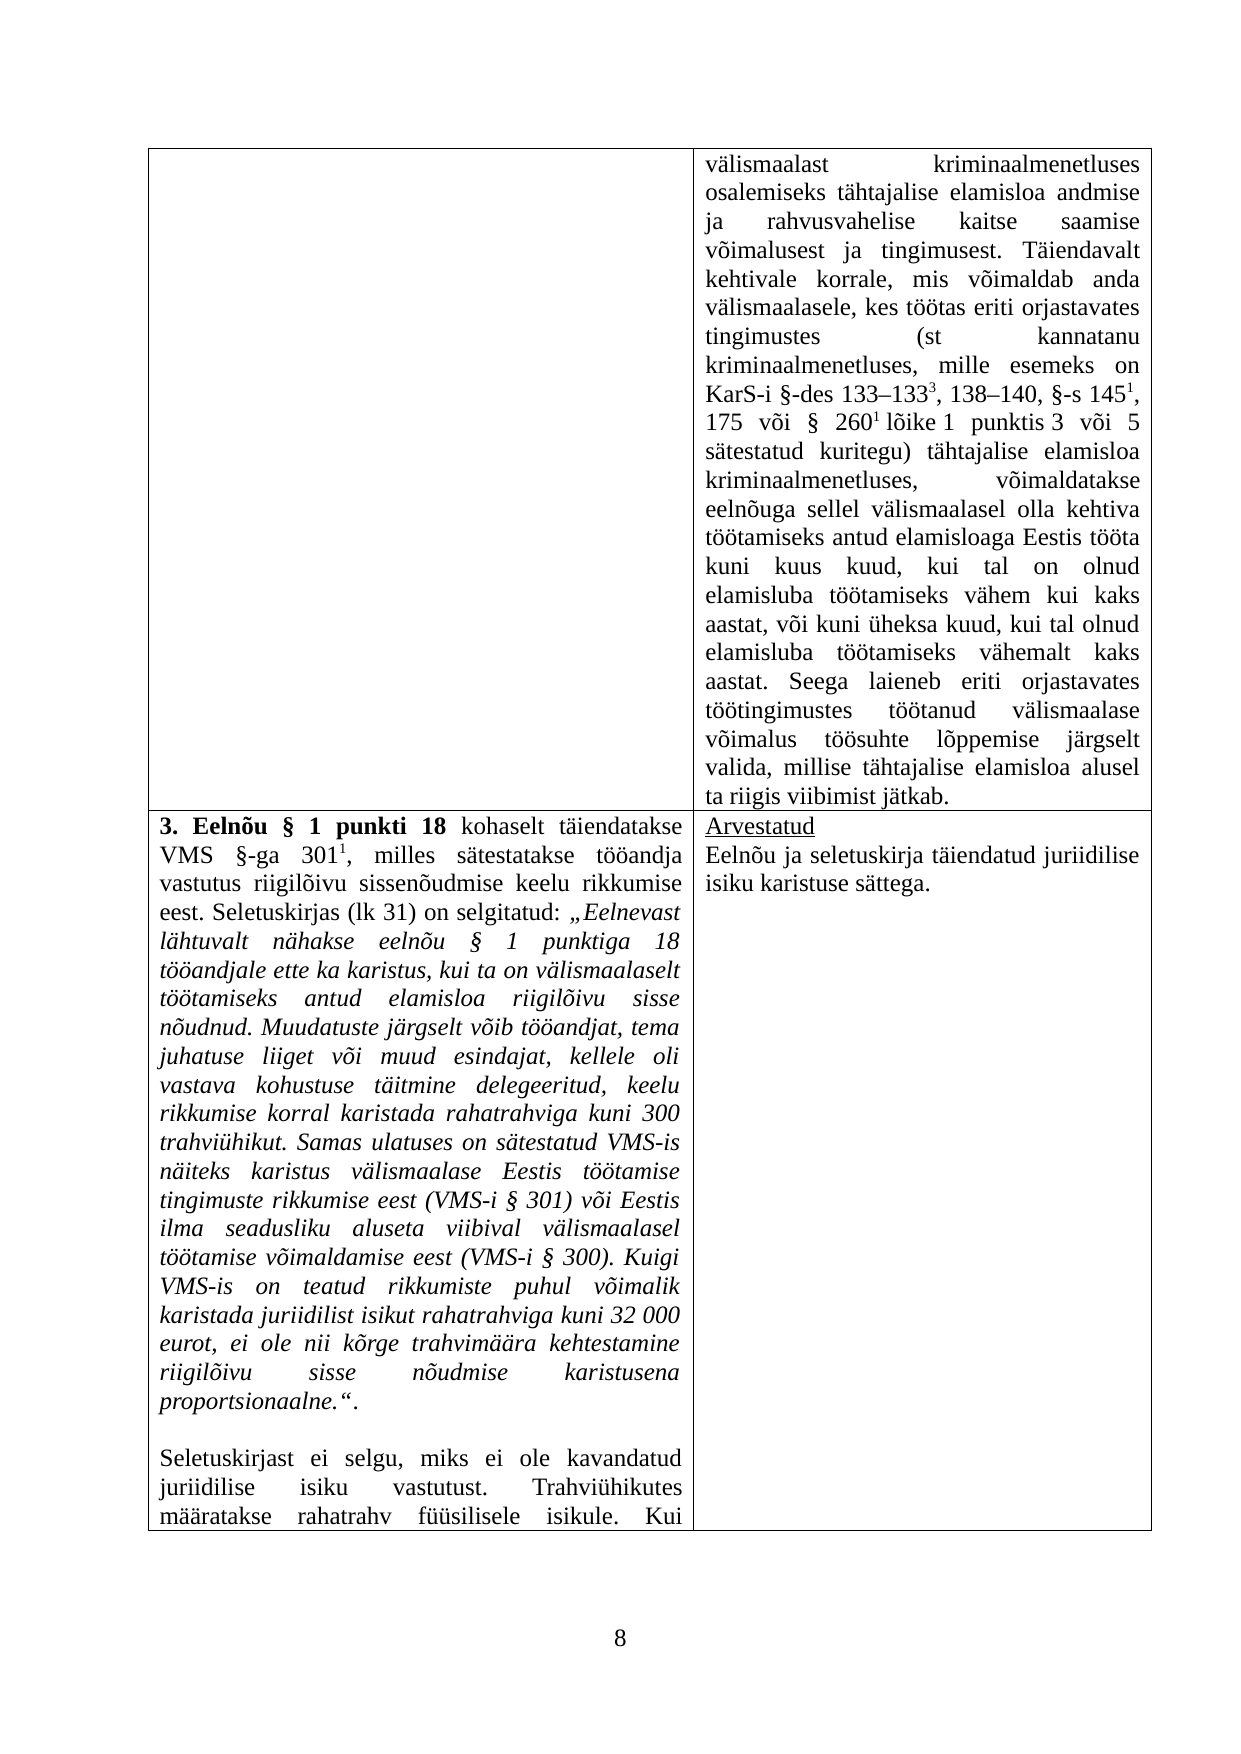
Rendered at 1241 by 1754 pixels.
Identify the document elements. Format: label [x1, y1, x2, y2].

table_cell [149, 149, 693, 810]
table_cell [694, 811, 1151, 1530]
table_cell [149, 811, 693, 1530]
table_cell [694, 149, 1151, 810]
